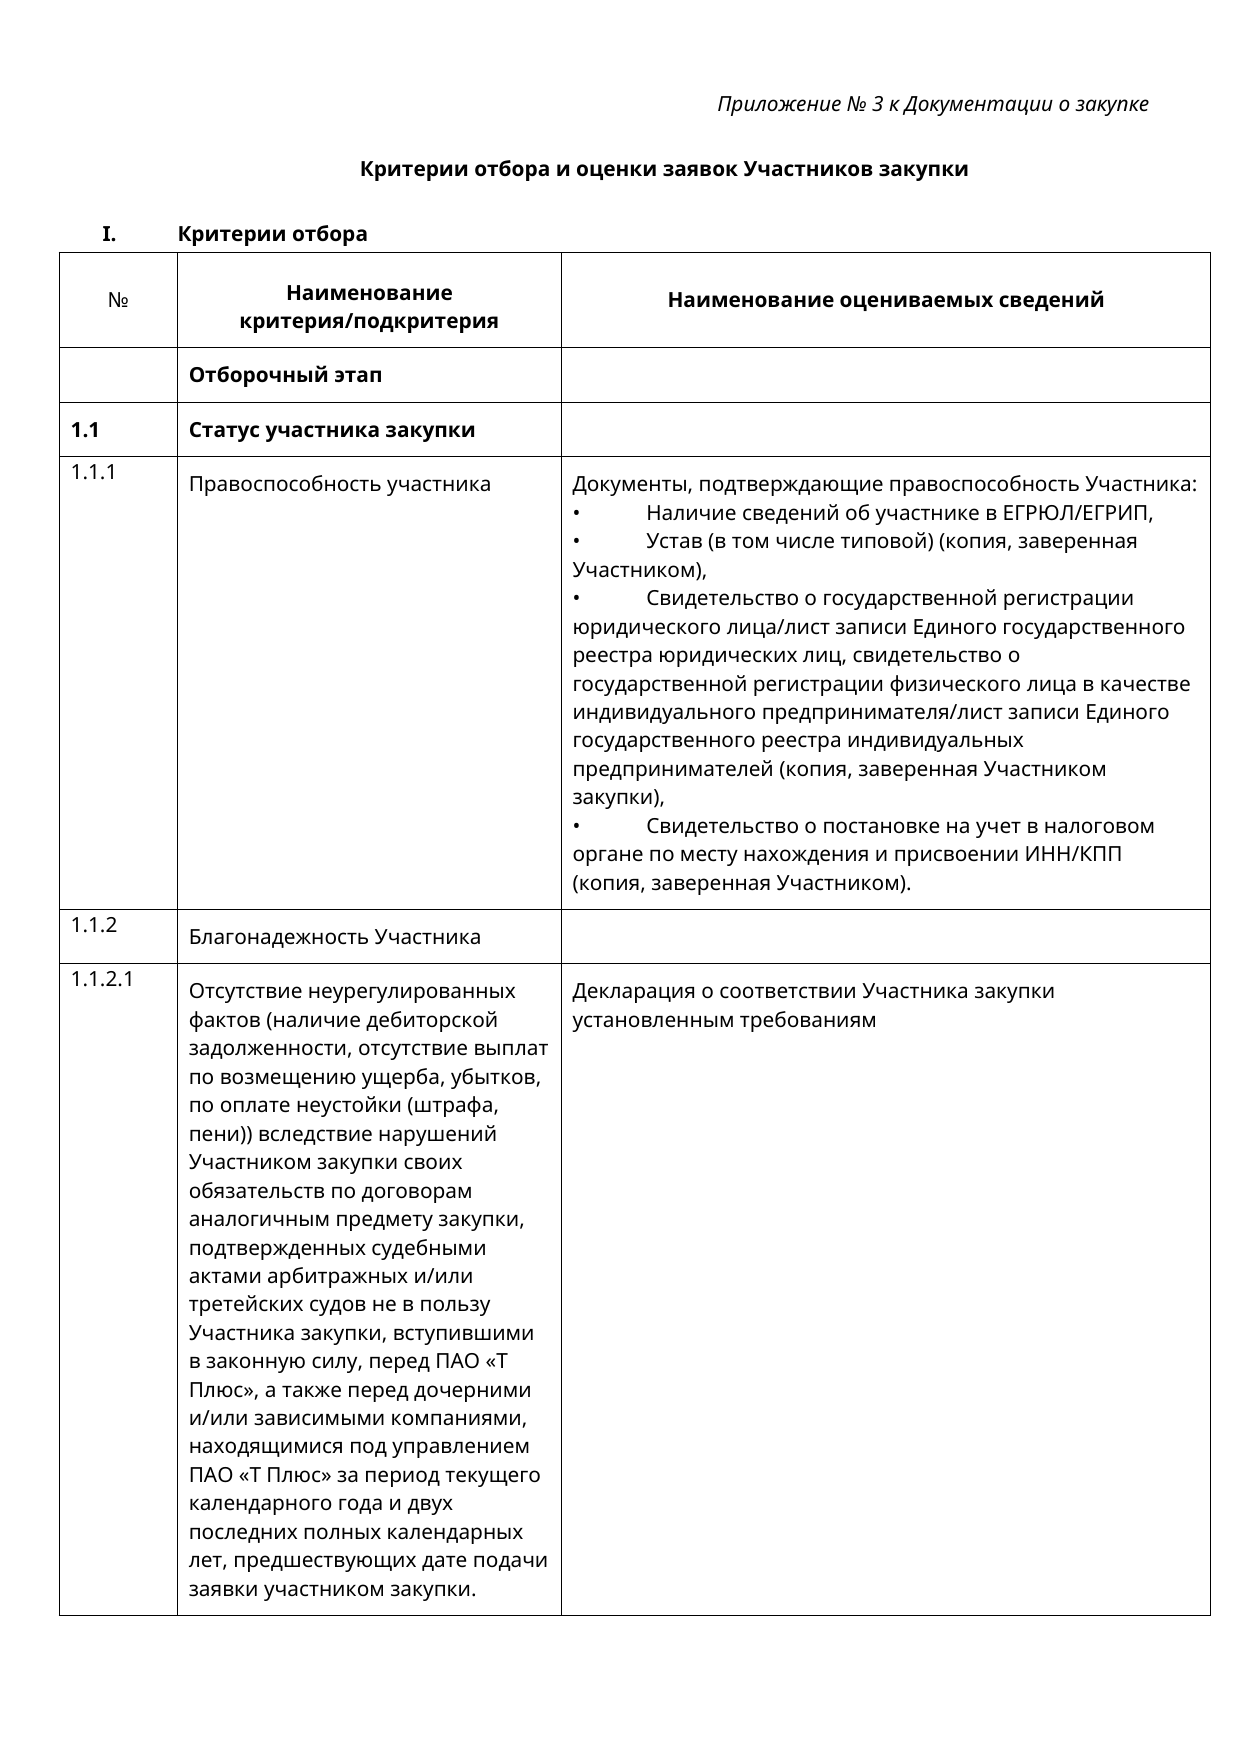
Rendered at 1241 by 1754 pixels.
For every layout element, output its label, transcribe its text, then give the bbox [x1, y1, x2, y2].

table_cell 1.1.1 [60, 457, 177, 909]
table_header № [60, 253, 177, 347]
table_cell [562, 348, 1210, 402]
table_cell Отсутствие неурегулированных фактов (наличие дебиторской задолженности, отсутствие выплат по возмещению ущерба, убытков, по оплате неустойки (штрафа, пени)) вследствие нарушений Участником закупки своих обязательств по договорам аналогичным предмету закупки, подтвержденных судебными актами арбитражных и/или третейских судов не в пользу Участника закупки, вступившими в законную силу, перед ПАО «Т Плюс», а также перед дочерними и/или зависимыми компаниями, находящимися под управлением ПАО «Т Плюс» за период текущего календарного года и двух последних полных календарных лет, предшествующих дате подачи заявки участником закупки. [178, 964, 561, 1615]
table_header Наименование критерия/подкритерия [178, 253, 561, 347]
list Приложение № 3 к Документации о закупке [252, 89, 1152, 117]
list Критерии отбора и оценки заявок Участников закупки [177, 154, 1152, 182]
table_cell Благонадежность Участника [178, 910, 561, 963]
table_cell 1.1.2.1 [60, 964, 177, 1615]
table_cell 1.1 [60, 403, 177, 456]
table_cell Документы, подтверждающие правоспособность Участника: • Наличие сведений об участнике в ЕГРЮЛ/ЕГРИП, • Устав (в том числе типовой) (копия, заверенная Участником), • Свидетельство о государственной регистрации юридического лица/лист записи Единого государственного реестра юридических лиц, свидетельство о государственной регистрации физического лица в качестве индивидуального предпринимателя/лист записи Единого государственного реестра индивидуальных предпринимателей (копия, заверенная Участником закупки), • Свидетельство о постановке на учет в налоговом органе по месту нахождения и присвоении ИНН/КПП (копия, заверенная Участником). [562, 457, 1210, 909]
table_cell [562, 910, 1210, 963]
table_cell [60, 348, 177, 402]
table_cell Правоспособность участника [178, 457, 561, 909]
table_cell Статус участника закупки [178, 403, 561, 456]
table_cell [562, 403, 1210, 456]
list Критерии отбора [102, 219, 1152, 247]
table_cell Отборочный этап [178, 348, 561, 402]
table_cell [562, 964, 1210, 1615]
table_cell 1.1.2 [60, 910, 177, 963]
table_header Наименование оцениваемых сведений [562, 253, 1210, 347]
